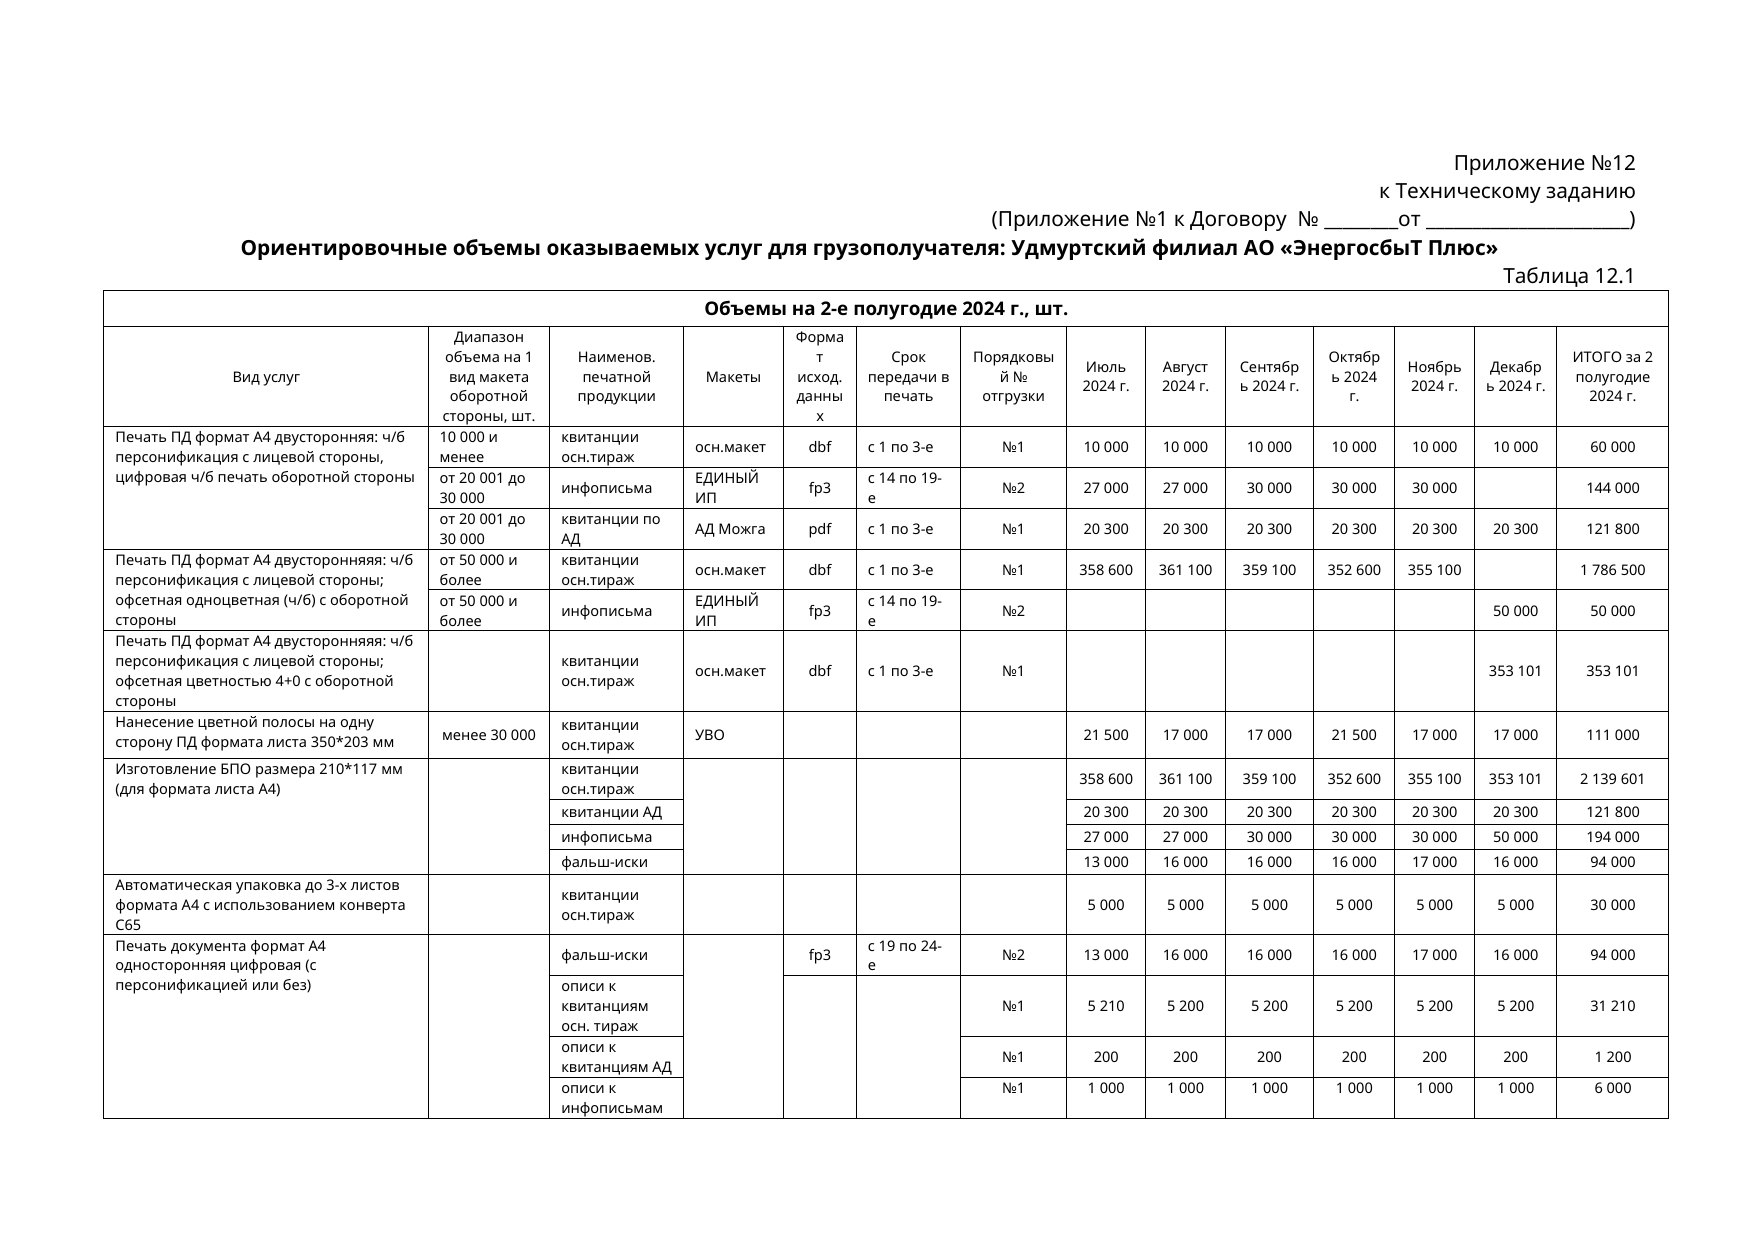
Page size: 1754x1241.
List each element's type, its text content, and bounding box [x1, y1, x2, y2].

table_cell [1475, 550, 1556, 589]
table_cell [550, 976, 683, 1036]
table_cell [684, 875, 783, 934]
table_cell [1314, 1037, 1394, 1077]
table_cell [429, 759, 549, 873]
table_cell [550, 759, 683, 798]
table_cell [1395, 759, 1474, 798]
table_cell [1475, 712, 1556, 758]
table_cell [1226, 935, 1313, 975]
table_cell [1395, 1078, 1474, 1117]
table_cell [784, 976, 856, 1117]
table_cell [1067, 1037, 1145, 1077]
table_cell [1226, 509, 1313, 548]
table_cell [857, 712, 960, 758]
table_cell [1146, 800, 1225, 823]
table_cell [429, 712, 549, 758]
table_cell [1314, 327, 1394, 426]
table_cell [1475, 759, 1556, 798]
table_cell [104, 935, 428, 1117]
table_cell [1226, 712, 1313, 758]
text к Техническому заданию [103, 176, 1636, 204]
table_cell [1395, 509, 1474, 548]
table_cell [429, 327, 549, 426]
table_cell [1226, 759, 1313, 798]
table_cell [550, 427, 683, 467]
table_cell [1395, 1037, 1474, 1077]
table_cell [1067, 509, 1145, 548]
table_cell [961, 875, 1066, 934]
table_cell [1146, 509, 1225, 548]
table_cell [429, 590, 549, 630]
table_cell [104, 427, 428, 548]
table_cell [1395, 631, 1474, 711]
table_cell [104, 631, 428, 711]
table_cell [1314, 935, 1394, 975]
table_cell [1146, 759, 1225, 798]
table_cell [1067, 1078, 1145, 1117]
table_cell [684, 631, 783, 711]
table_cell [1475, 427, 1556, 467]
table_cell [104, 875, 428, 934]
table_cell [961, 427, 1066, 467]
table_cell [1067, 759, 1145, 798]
text (Приложение №1 к Договору № ________от ______________________) [103, 204, 1636, 233]
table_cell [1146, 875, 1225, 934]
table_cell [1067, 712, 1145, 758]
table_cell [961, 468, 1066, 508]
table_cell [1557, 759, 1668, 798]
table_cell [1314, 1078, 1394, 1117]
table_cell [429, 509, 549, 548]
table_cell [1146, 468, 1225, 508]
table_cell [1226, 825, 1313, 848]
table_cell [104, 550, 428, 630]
text Таблица 12.1 [103, 261, 1636, 290]
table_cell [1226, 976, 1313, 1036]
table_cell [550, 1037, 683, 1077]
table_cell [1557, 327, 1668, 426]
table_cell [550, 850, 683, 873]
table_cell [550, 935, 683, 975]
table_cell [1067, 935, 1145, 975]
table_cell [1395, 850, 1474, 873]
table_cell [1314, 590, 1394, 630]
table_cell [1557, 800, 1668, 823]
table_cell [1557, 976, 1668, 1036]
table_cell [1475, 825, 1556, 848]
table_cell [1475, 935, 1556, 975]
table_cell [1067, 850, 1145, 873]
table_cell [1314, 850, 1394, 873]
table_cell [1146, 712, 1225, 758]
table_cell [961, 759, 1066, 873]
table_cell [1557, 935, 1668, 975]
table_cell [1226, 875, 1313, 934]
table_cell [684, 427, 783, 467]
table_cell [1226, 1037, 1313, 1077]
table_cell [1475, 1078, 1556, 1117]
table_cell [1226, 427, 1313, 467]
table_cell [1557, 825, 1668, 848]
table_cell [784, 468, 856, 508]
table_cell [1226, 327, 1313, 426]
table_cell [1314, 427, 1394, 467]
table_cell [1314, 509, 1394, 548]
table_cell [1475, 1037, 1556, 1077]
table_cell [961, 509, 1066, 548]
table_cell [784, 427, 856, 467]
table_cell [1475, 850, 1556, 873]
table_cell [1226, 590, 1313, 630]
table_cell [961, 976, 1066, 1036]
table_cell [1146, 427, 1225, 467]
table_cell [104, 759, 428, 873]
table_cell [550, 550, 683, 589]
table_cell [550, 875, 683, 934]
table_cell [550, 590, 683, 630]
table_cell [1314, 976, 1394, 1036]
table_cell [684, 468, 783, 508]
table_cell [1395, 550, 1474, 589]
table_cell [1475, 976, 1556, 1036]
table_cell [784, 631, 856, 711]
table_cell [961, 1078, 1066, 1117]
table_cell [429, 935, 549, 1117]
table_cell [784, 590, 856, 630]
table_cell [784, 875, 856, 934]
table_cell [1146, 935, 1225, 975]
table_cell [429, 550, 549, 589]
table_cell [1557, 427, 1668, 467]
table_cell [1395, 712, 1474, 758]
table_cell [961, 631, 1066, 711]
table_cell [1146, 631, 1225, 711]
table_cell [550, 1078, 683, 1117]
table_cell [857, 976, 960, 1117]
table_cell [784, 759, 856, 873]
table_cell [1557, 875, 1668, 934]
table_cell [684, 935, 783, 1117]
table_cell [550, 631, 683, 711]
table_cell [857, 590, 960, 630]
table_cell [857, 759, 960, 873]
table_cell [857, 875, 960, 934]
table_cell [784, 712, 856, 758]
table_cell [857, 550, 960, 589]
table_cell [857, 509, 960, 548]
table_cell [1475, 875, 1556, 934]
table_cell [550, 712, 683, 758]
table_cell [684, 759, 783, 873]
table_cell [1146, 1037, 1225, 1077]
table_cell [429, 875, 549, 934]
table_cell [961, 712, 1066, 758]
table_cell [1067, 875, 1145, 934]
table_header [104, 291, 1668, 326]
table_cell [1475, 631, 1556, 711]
text Ориентировочные объемы оказываемых услуг для грузополучателя: Удмуртский филиал АО «ЭнергосбыТ Плюс» [103, 233, 1636, 261]
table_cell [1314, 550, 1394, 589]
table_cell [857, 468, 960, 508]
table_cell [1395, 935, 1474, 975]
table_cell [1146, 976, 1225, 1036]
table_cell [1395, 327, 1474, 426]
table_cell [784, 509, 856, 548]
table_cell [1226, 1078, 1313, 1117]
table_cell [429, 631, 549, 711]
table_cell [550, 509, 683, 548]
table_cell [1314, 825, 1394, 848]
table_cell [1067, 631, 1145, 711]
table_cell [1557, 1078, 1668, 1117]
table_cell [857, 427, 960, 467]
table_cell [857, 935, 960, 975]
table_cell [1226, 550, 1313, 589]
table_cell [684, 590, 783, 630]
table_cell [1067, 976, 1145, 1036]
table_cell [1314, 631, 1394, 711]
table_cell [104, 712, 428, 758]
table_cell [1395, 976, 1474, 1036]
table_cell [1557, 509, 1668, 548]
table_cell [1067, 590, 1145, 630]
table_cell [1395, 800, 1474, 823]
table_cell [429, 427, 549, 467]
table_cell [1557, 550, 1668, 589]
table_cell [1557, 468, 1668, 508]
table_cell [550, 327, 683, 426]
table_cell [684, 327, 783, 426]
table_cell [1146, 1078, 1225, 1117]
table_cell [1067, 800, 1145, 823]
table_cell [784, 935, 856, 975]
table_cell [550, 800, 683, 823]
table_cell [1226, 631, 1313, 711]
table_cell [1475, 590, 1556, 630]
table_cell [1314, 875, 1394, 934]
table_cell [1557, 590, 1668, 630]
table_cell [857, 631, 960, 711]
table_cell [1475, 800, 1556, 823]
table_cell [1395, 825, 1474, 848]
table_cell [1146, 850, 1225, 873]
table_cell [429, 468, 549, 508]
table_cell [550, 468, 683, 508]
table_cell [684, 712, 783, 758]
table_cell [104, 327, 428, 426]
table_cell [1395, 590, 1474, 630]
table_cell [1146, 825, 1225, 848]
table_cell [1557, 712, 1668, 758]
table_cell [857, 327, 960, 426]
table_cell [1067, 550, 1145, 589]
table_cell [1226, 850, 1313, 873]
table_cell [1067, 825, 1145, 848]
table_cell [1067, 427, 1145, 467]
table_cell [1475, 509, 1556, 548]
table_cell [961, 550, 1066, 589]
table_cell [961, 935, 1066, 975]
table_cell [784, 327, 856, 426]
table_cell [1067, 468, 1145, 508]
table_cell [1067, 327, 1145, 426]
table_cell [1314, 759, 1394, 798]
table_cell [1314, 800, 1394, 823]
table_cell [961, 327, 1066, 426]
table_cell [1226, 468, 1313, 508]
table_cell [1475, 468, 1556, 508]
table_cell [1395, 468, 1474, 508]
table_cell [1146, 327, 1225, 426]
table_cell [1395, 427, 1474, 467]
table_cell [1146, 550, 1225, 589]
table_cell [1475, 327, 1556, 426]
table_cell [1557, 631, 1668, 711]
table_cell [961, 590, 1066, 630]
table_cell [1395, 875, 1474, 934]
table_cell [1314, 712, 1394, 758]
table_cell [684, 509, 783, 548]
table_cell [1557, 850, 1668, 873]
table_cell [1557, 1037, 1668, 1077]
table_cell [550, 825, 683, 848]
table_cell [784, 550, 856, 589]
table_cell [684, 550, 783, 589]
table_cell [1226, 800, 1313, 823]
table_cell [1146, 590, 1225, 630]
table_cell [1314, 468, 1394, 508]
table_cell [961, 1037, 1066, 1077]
text Приложение №12 [103, 148, 1636, 176]
